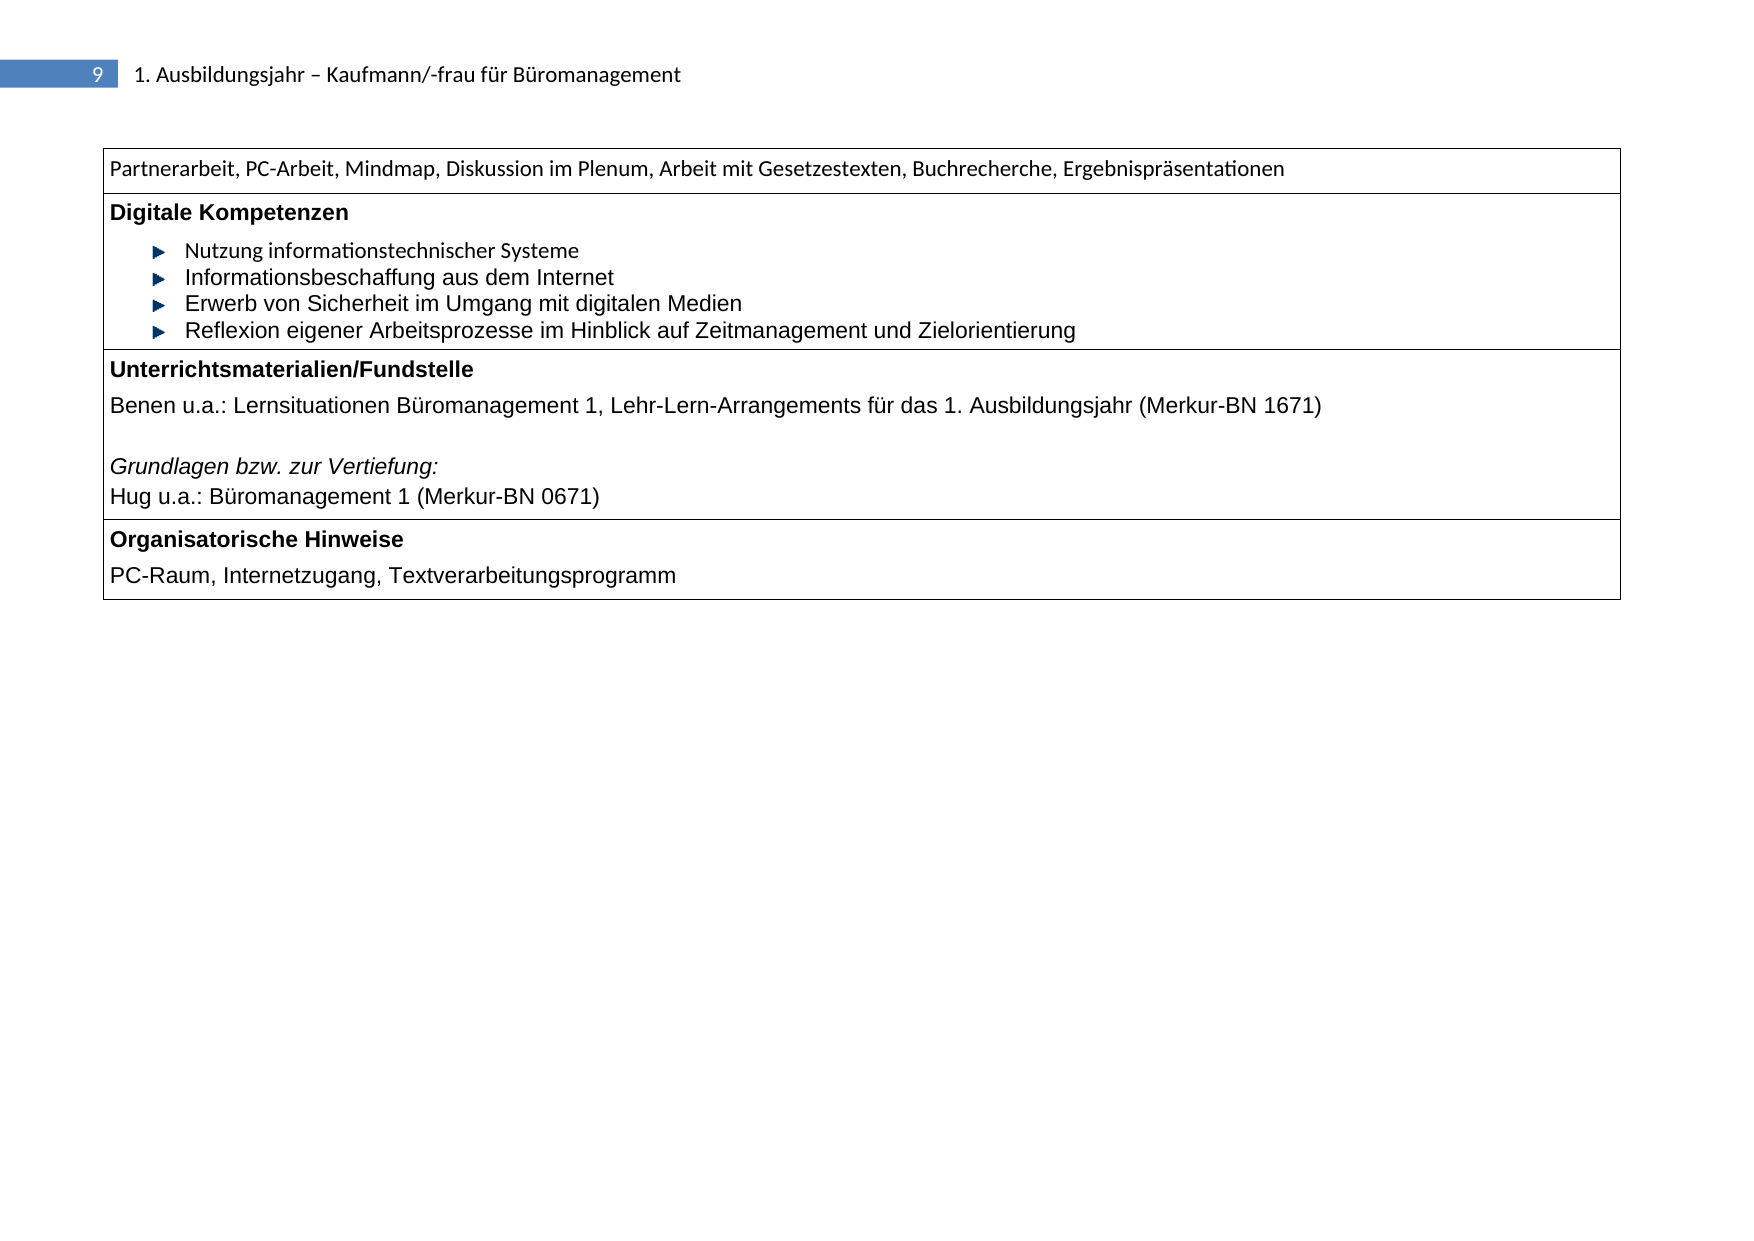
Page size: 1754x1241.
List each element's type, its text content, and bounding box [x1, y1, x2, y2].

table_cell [104, 149, 1620, 192]
table_cell Organisatorische Hinweise PC-Raum, Internetzugang, Textverarbeitungsprogramm [104, 520, 1620, 599]
picture [148, 268, 165, 286]
table_cell Unterrichtsmaterialien/Fundstelle Benen u.a.: Lernsituationen Büromanagement 1, Lehr-Lern-Arrangements für das 1. Ausbildungsjahr (Merkur-BN 1671) Grundlagen bzw. zur Vertiefung: Hug u.a.: Büromanagement 1 (Merkur-BN 0671) [104, 350, 1620, 519]
picture [148, 241, 165, 259]
picture [148, 295, 165, 312]
table_cell Digitale Kompetenzen [104, 194, 1620, 349]
picture [148, 321, 165, 339]
